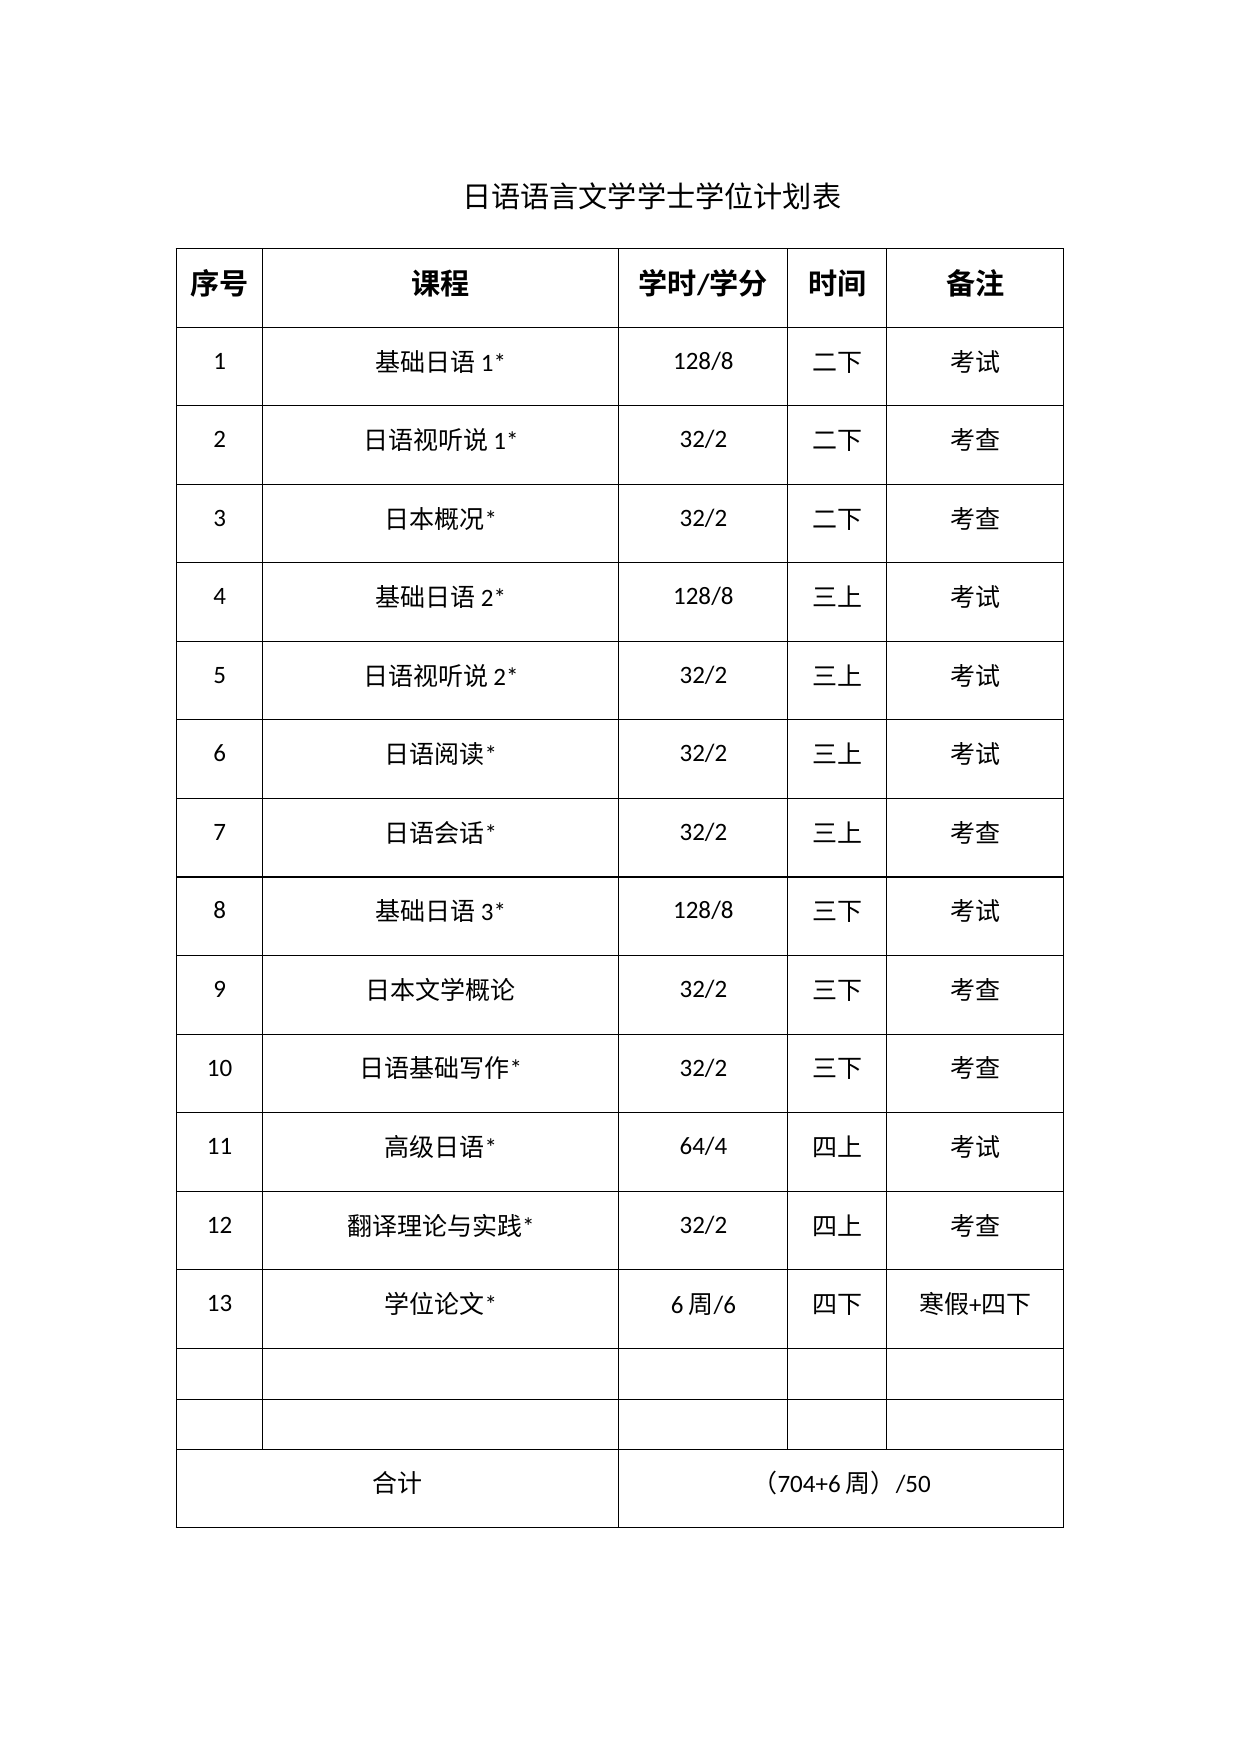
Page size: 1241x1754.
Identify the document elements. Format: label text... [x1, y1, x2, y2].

table_cell [619, 1349, 787, 1399]
table_cell 考试 [887, 878, 1063, 955]
table_cell 四下 [788, 1270, 886, 1348]
table_cell [177, 1349, 262, 1399]
table_cell 考试 [887, 1113, 1063, 1191]
table_cell [887, 1400, 1063, 1448]
table_cell 7 [177, 799, 262, 876]
table_cell 日语会话* [263, 799, 618, 876]
table_cell 32/2 [619, 1035, 787, 1112]
table_cell 日语阅读* [263, 720, 618, 798]
table_cell 考查 [887, 406, 1063, 484]
table_cell （704+6周）/50 [619, 1450, 1063, 1527]
table_cell [619, 1400, 787, 1448]
table_cell 64/4 [619, 1113, 787, 1191]
table_cell 3 [177, 485, 262, 562]
table_cell 9 [177, 956, 262, 1033]
table_cell [788, 1349, 886, 1399]
table_cell [887, 1349, 1063, 1399]
table_cell 日语视听说1* [263, 406, 618, 484]
table_cell 基础日语2* [263, 563, 618, 641]
table_cell 32/2 [619, 956, 787, 1033]
table_cell 三上 [788, 720, 886, 798]
table_cell 32/2 [619, 799, 787, 876]
table_cell 128/8 [619, 328, 787, 405]
table_cell 6 [177, 720, 262, 798]
table_cell 8 [177, 878, 262, 955]
table_cell 11 [177, 1113, 262, 1191]
table_cell 考查 [887, 799, 1063, 876]
table_cell 寒假+四下 [887, 1270, 1063, 1348]
table_cell 考试 [887, 720, 1063, 798]
table_cell 2 [177, 406, 262, 484]
table_cell 二下 [788, 406, 886, 484]
table_cell 三下 [788, 878, 886, 955]
table_cell 四上 [788, 1113, 886, 1191]
table_header 序号 [177, 249, 262, 327]
table_cell 考查 [887, 1035, 1063, 1112]
table_cell 32/2 [619, 720, 787, 798]
table_cell 考查 [887, 1192, 1063, 1269]
table_cell 32/2 [619, 485, 787, 562]
table_cell 三上 [788, 799, 886, 876]
table_cell 高级日语* [263, 1113, 618, 1191]
table_cell 二下 [788, 328, 886, 405]
table_cell 日语视听说2* [263, 642, 618, 719]
table_cell [263, 1400, 618, 1448]
table_header 备注 [887, 249, 1063, 327]
table_cell 32/2 [619, 406, 787, 484]
table_cell 基础日语3* [263, 878, 618, 955]
table_cell 4 [177, 563, 262, 641]
table_cell 考查 [887, 956, 1063, 1033]
table_cell 合计 [177, 1450, 618, 1527]
table_cell 三下 [788, 1035, 886, 1112]
table_cell 6周/6 [619, 1270, 787, 1348]
table_cell 基础日语1* [263, 328, 618, 405]
table_header 时间 [788, 249, 886, 327]
table_cell 翻译理论与实践* [263, 1192, 618, 1269]
table_cell 学位论文* [263, 1270, 618, 1348]
table_cell 10 [177, 1035, 262, 1112]
table_cell 128/8 [619, 878, 787, 955]
table_cell 32/2 [619, 642, 787, 719]
table_cell 考查 [887, 485, 1063, 562]
table_cell [788, 1400, 886, 1448]
table_header 学时/学分 [619, 249, 787, 327]
text 日语语言文学学士学位计划表 [187, 162, 1053, 227]
table_cell 日本概况* [263, 485, 618, 562]
table_cell 考试 [887, 328, 1063, 405]
table_cell 三下 [788, 956, 886, 1033]
table_cell 12 [177, 1192, 262, 1269]
table_cell 13 [177, 1270, 262, 1348]
table_cell 1 [177, 328, 262, 405]
table_cell 128/8 [619, 563, 787, 641]
table_cell 日本文学概论 [263, 956, 618, 1033]
table_cell [177, 1400, 262, 1448]
table_cell 四上 [788, 1192, 886, 1269]
table_cell [263, 1349, 618, 1399]
table_cell 考试 [887, 642, 1063, 719]
table_header 课程 [263, 249, 618, 327]
table_cell 5 [177, 642, 262, 719]
table_cell 考试 [887, 563, 1063, 641]
table_cell 日语基础写作* [263, 1035, 618, 1112]
table_cell 三上 [788, 642, 886, 719]
table_cell 三上 [788, 563, 886, 641]
table_cell 二下 [788, 485, 886, 562]
table_cell 32/2 [619, 1192, 787, 1269]
